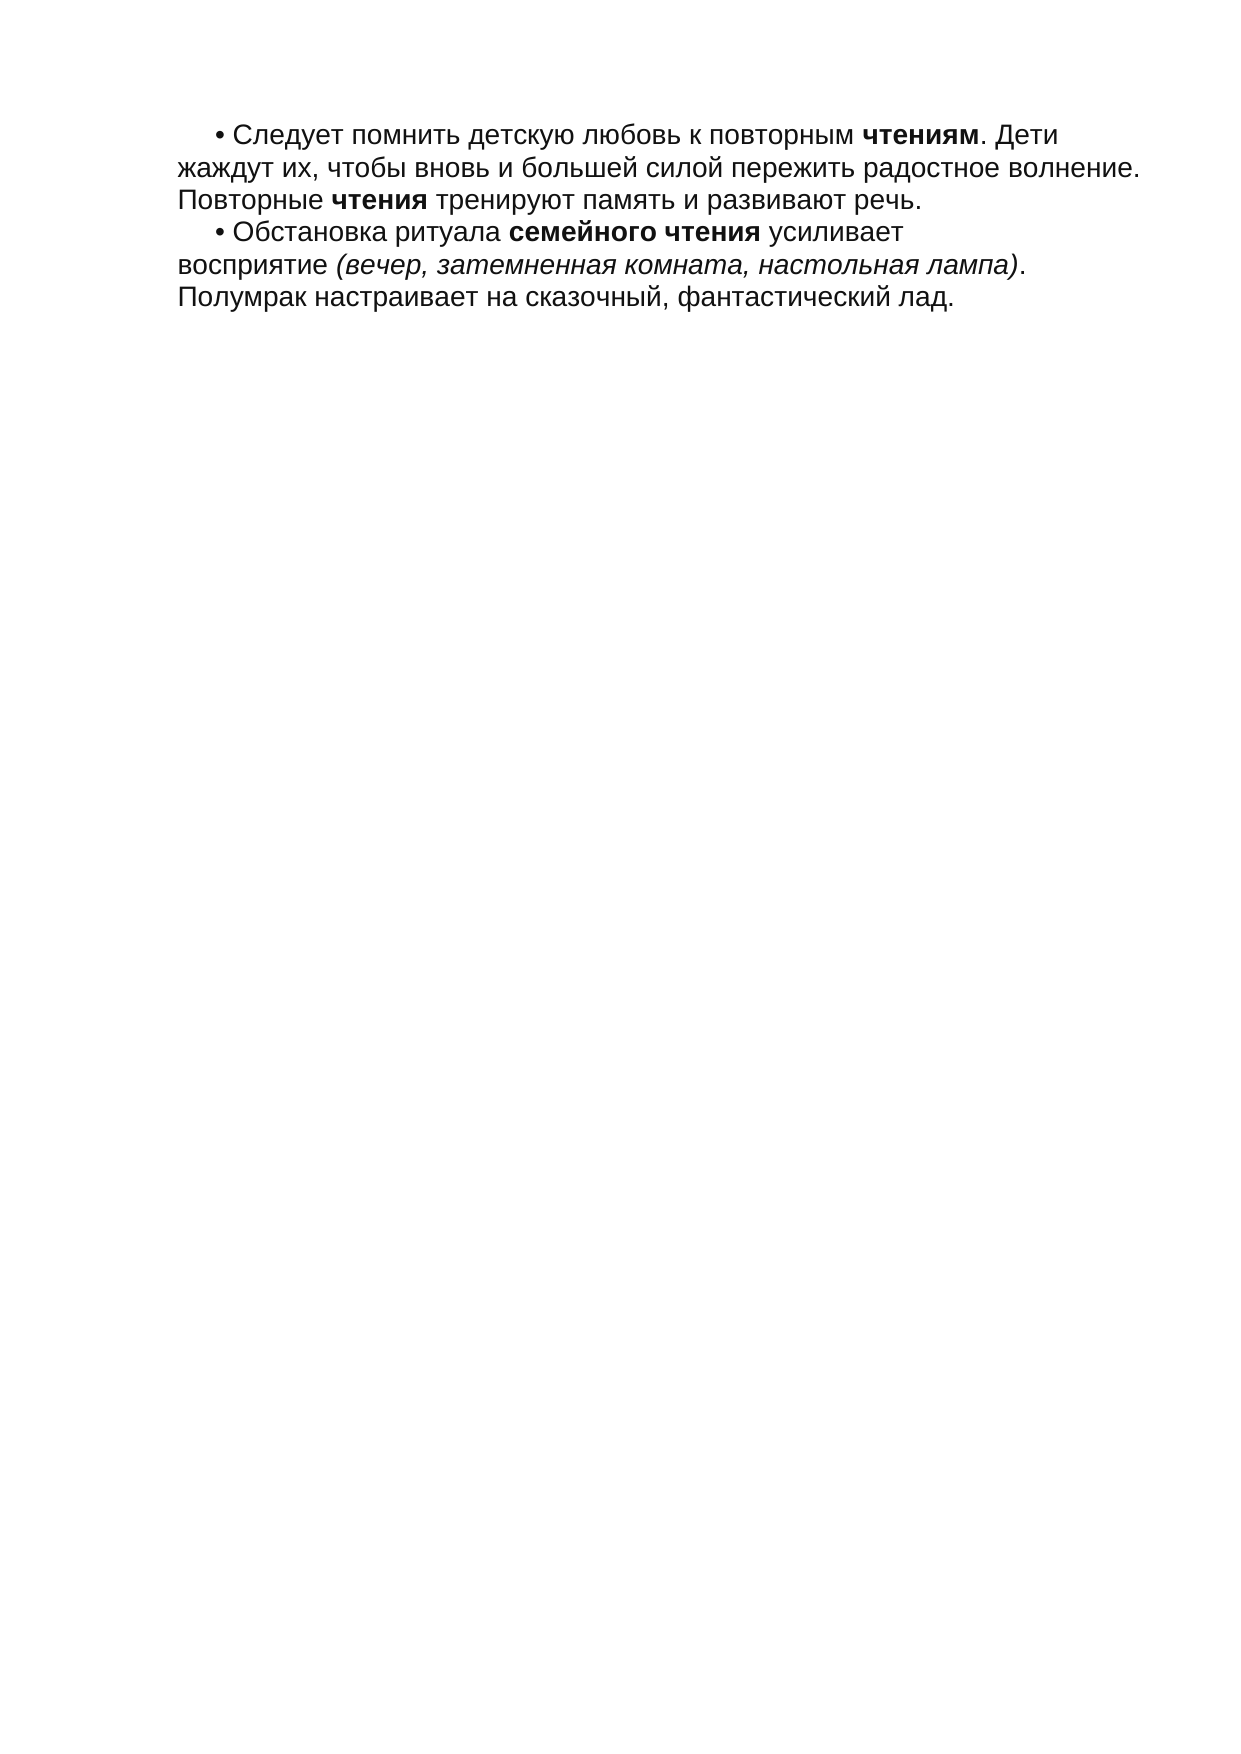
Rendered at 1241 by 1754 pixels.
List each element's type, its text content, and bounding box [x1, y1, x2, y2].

text • Обстановка ритуала семейного чтения усиливает восприятие (вечер, затемненная комната, настольная лампа). Полумрак настраивает на сказочный, фантастический лад. [177, 215, 1152, 312]
text • Следует помнить детскую любовь к повторным чтениям. Дети жаждут их, чтобы вновь и большей силой пережить радостное волнение. Повторные чтения тренируют память и развивают речь. [177, 118, 1152, 215]
